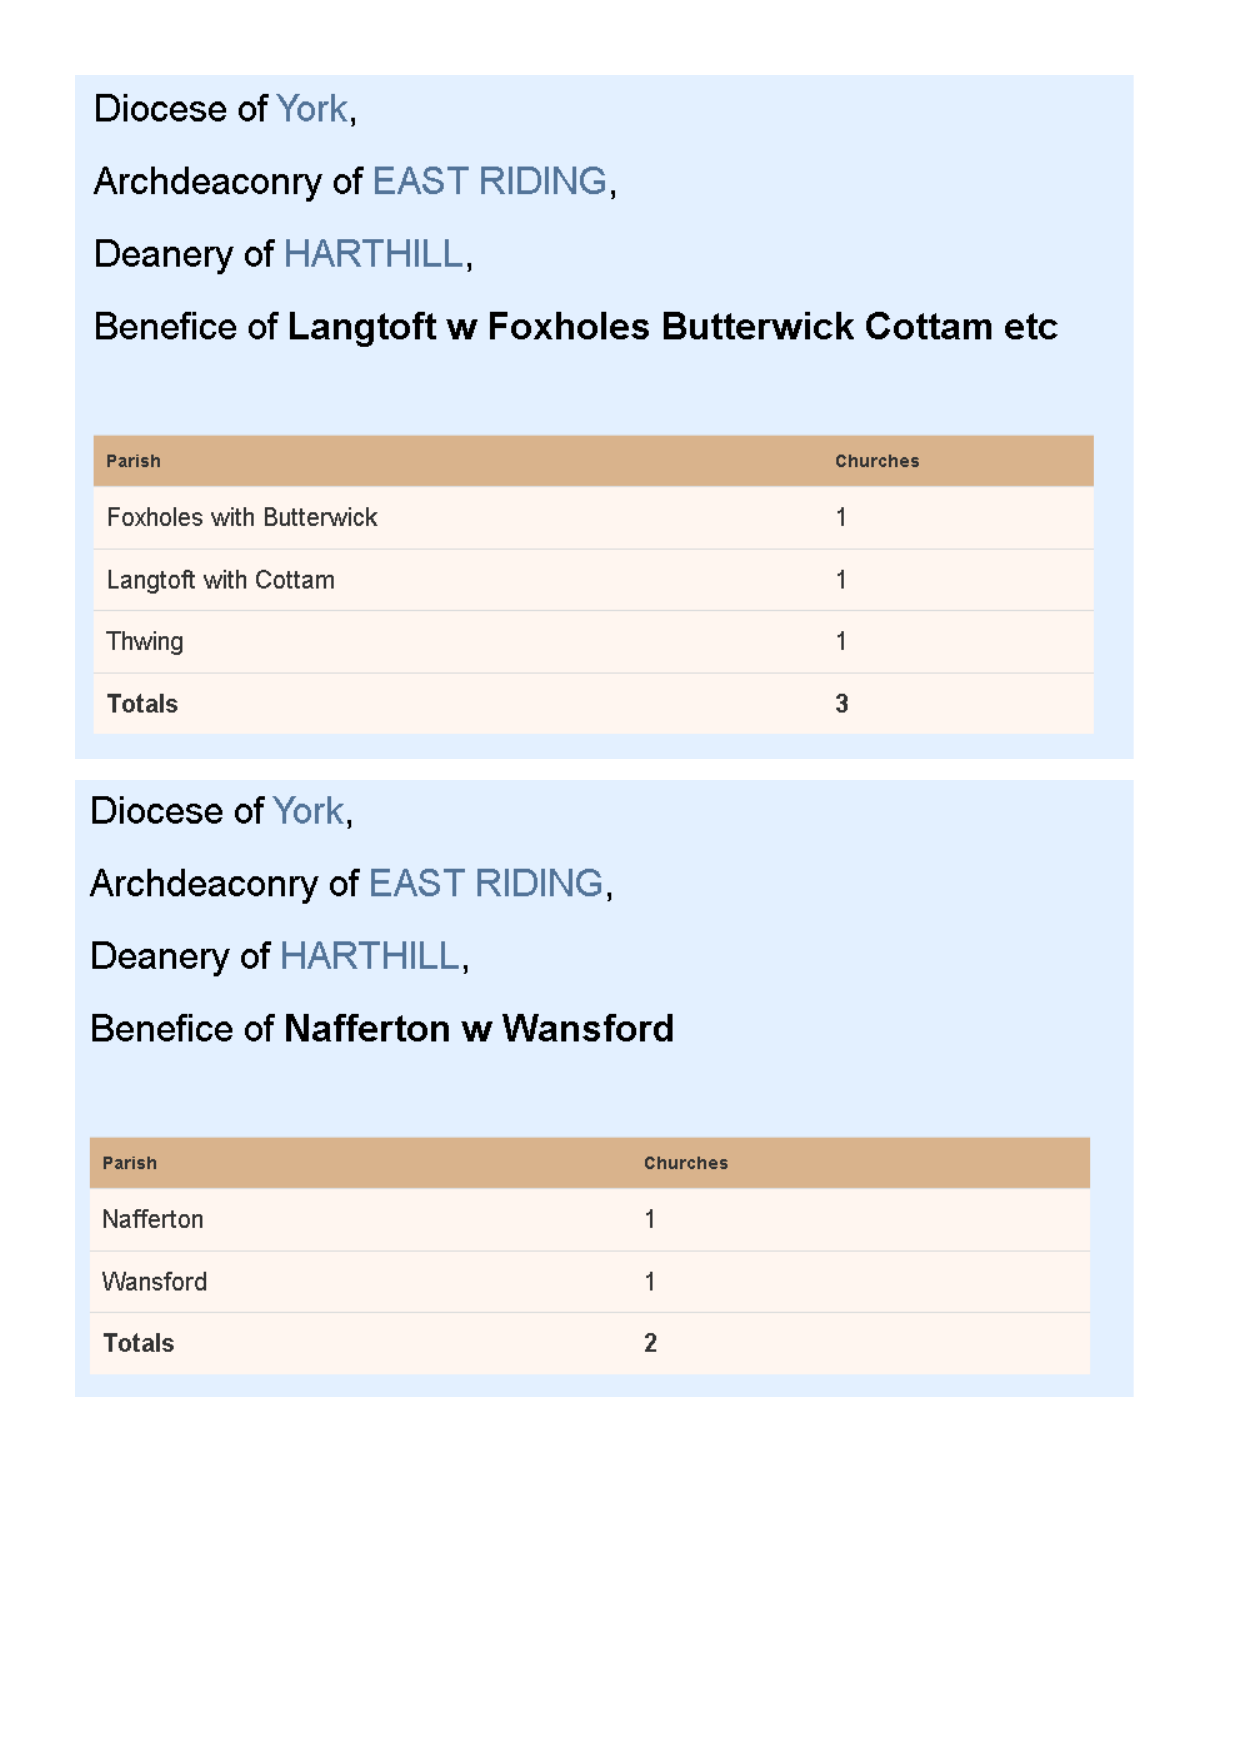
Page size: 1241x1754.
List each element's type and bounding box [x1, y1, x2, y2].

picture [75, 75, 1134, 759]
picture [75, 780, 1134, 1397]
